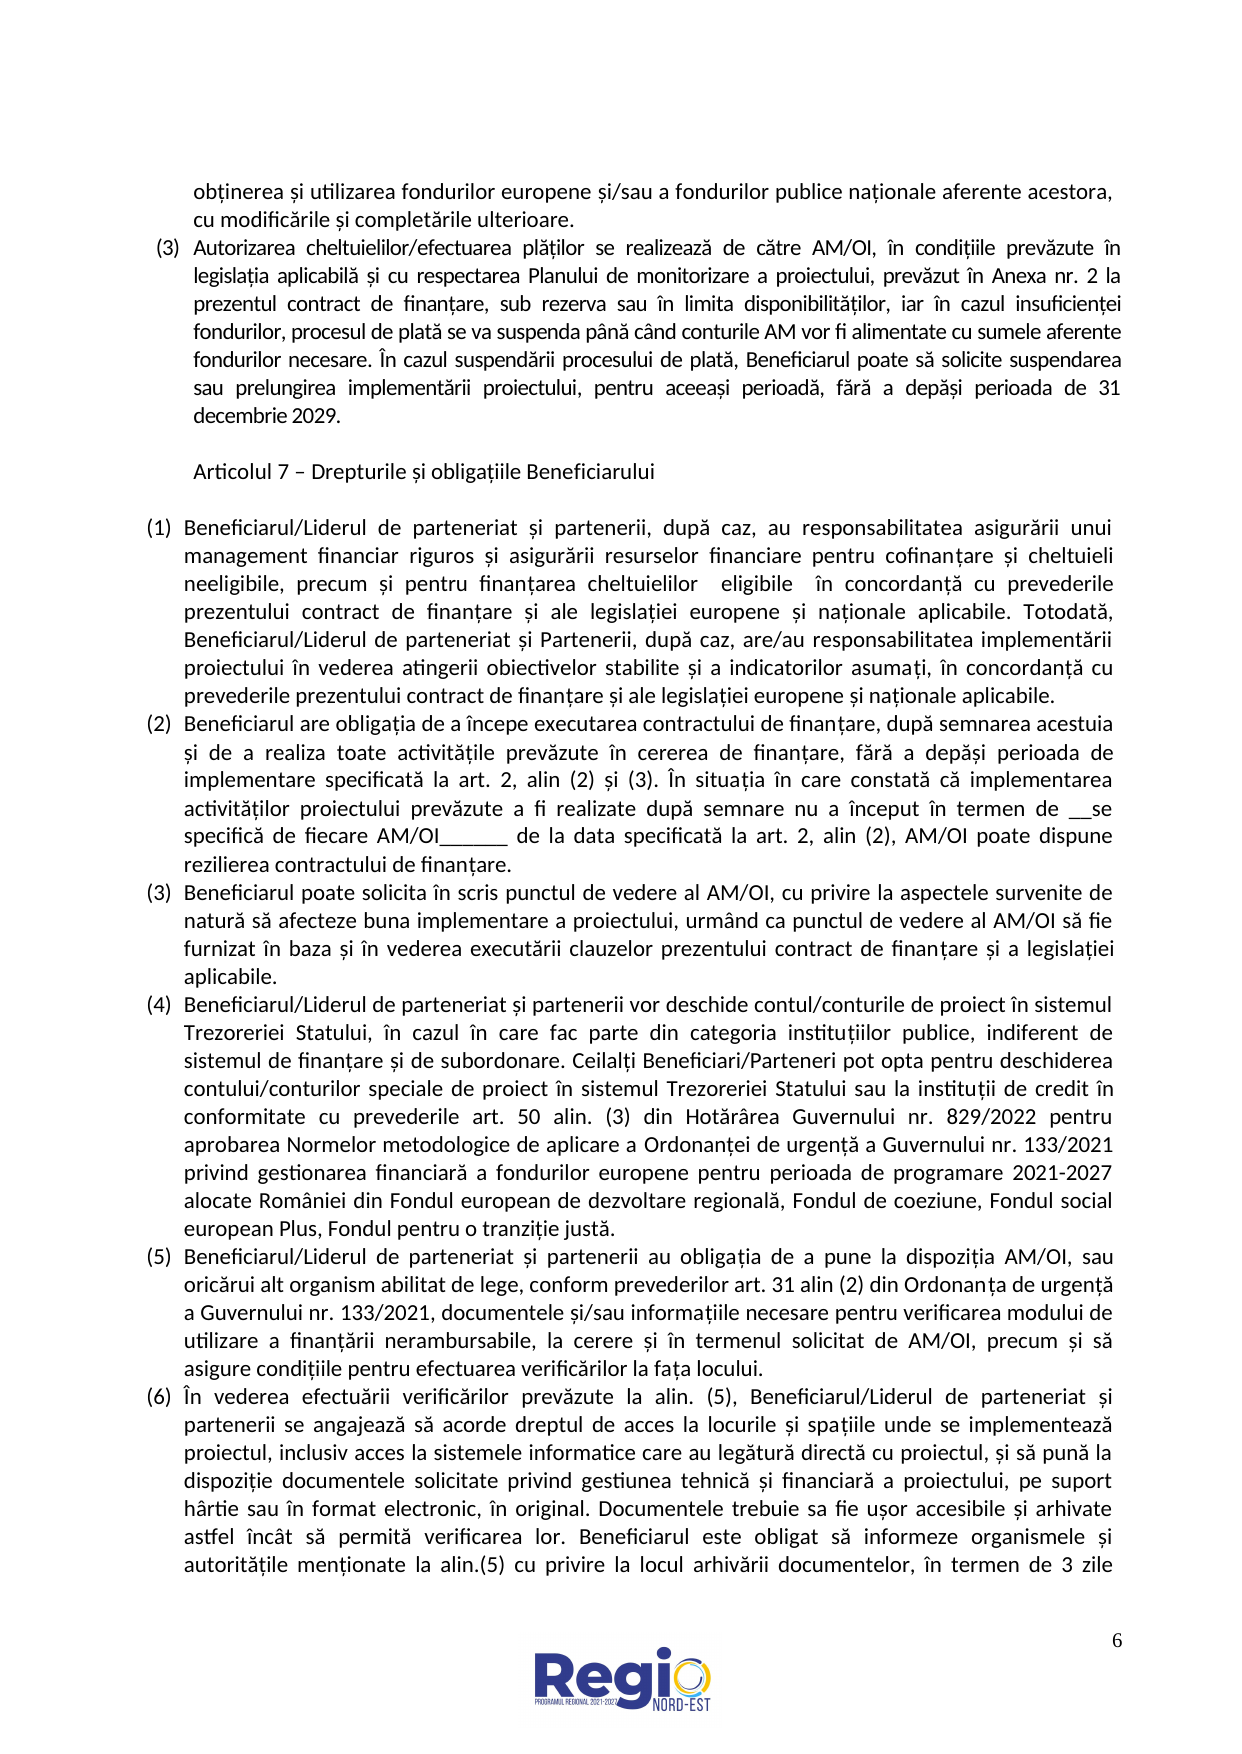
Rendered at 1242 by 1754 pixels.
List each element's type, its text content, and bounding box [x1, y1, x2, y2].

list Beneficiarul/Liderul de parteneriat și partenerii au obligația de a pune la dispoziția AM/OI, sau oricărui alt organism abilitat de lege, conform prevederilor art. 31 alin (2) din Ordonanța de urgență a Guvernului nr. 133/2021, documentele și/sau informațiile necesare pentru verificarea modului de utilizare a finanțării nerambursabile, la cerere și în termenul solicitat de AM/OI, precum și să asigure condițiile pentru efectuarea verificărilor la fața locului. [146, 1242, 1114, 1382]
list Beneficiarul are obligația de a începe executarea contractului de finanțare, după semnarea acestuia și de a realiza toate activitățile prevăzute în cererea de finanțare, fără a depăși perioada de implementare specificată la art. 2, alin (2) și (3). În situația în care constată că implementarea activităților proiectului prevăzute a fi realizate după semnare nu a început în termen de __se specifică de fiecare AM/OI______ de la data specificată la art. 2, alin (2), AM/OI poate dispune rezilierea contractului de finanțare. [146, 709, 1114, 878]
list Beneficiarul/Liderul de parteneriat și partenerii vor deschide contul/conturile de proiect în sistemul Trezoreriei Statului, în cazul în care fac parte din categoria instituțiilor publice, indiferent de sistemul de finanțare şi de subordonare. Ceilalți Beneficiari/Parteneri pot opta pentru deschiderea contului/conturilor speciale de proiect în sistemul Trezoreriei Statului sau la instituții de credit în conformitate cu prevederile art. 50 alin. (3) din Hotărârea Guvernului nr. 829/2022 pentru aprobarea Normelor metodologice de aplicare a Ordonanţei de urgenţă a Guvernului nr. 133/2021 privind gestionarea financiară a fondurilor europene pentru perioada de programare 2021-2027 alocate României din Fondul european de dezvoltare regională, Fondul de coeziune, Fondul social european Plus, Fondul pentru o tranziţie justă. [146, 990, 1114, 1242]
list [156, 177, 1114, 233]
list Beneficiarul poate solicita în scris punctul de vedere al AM/OI, cu privire la aspectele survenite de natură să afecteze buna implementare a proiectului, urmând ca punctul de vedere al AM/OI să fie furnizat în baza și în vederea executării clauzelor prezentului contract de finanțare și a legislației aplicabile. [146, 878, 1114, 990]
text Articolul 7 – Drepturile și obligațiile Beneficiarului [118, 457, 1122, 485]
picture [518, 1632, 722, 1728]
list Beneficiarul/Liderul de parteneriat și partenerii, după caz, au responsabilitatea asigurării unui management financiar riguros și asigurării resurselor financiare pentru cofinanțare și cheltuieli neeligibile, precum și pentru finanțarea cheltuielilor eligibile în concordanță cu prevederile prezentului contract de finanțare și ale legislației europene şi naționale aplicabile. Totodată, Beneficiarul/Liderul de parteneriat și Partenerii, după caz, are/au responsabilitatea implementării proiectului în vederea atingerii obiectivelor stabilite și a indicatorilor asumați, în concordanță cu prevederile prezentului contract de finanțare și ale legislației europene şi naționale aplicabile. [146, 513, 1114, 709]
list Autorizarea cheltuielilor/efectuarea plăților se realizează de către AM/OI, în condițiile prevăzute în legislația aplicabilă și cu respectarea Planului de monitorizare a proiectului, prevăzut în Anexa nr. 2 la prezentul contract de finanțare, sub rezerva sau în limita disponibilităților, iar în cazul insuficienței fondurilor, procesul de plată se va suspenda până când conturile AM vor fi alimentate cu sumele aferente fondurilor necesare. În cazul suspendării procesului de plată, Beneficiarul poate să solicite suspendarea sau prelungirea implementării proiectului, pentru aceeași perioadă, fără a depăși perioada de 31 decembrie 2029. [156, 233, 1122, 429]
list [146, 1382, 1114, 1578]
